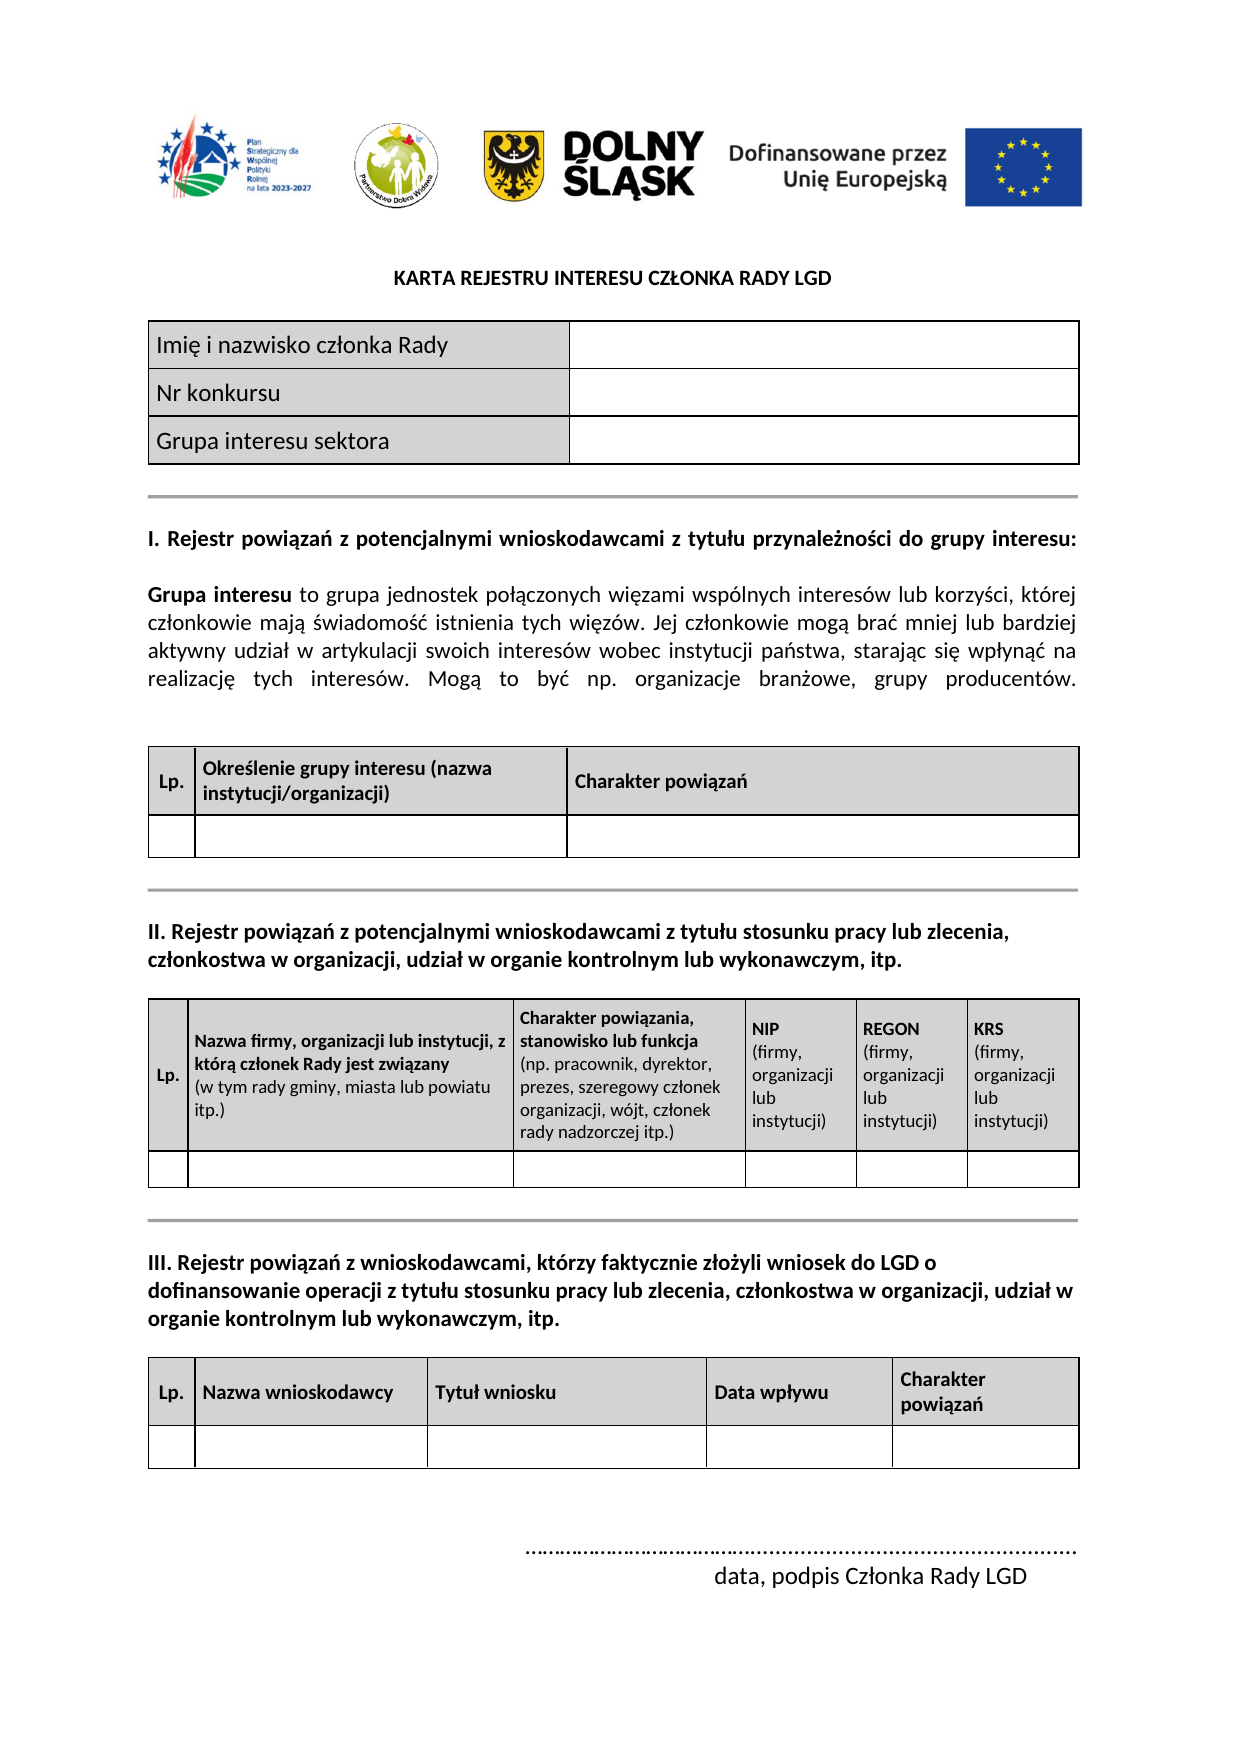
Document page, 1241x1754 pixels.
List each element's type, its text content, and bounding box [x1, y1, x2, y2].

table_cell [570, 369, 1078, 415]
table_cell [857, 1152, 967, 1187]
table_cell [968, 1152, 1078, 1187]
table_header Nazwa firmy, organizacji lub instytucji, z którą członek Rady jest związany (w tym rady gminy, miasta lub powiatu itp.) [189, 1000, 513, 1150]
text ………………………………….................................................... [148, 1530, 1078, 1561]
text KARTA REJESTRU INTERESU CZŁONKA RADY LGD [148, 264, 1078, 291]
table_header Określenie grupy interesu (nazwa instytucji/organizacji) [196, 747, 567, 814]
table_cell [149, 1426, 194, 1467]
table_header Imię i nazwisko członka Rady [149, 322, 569, 368]
table_header Lp. [149, 747, 195, 814]
table_header Tytuł wniosku [428, 1358, 706, 1425]
table_cell [196, 1426, 427, 1467]
table_header Lp. [149, 1000, 187, 1150]
table_cell [570, 417, 1078, 463]
table_header NIP (firmy, organizacji lub instytucji) [746, 1000, 856, 1150]
table_cell [149, 1152, 187, 1187]
table_header KRS (firmy, organizacji lub instytucji) [968, 1000, 1078, 1150]
text III. Rejestr powiązań z wnioskodawcami, którzy faktycznie złożyli wniosek do LGD o dofinansowanie operacji z tytułu stosunku pracy lub zlecenia, członkostwa w organizacji, udział w organie kontrolnym lub wykonawczym, itp. [148, 1248, 1078, 1332]
text II. Rejestr powiązań z potencjalnymi wnioskodawcami z tytułu stosunku pracy lub zlecenia, członkostwa w organizacji, udział w organie kontrolnym lub wykonawczym, itp. [148, 917, 1078, 973]
table_header Charakter powiązań [893, 1358, 1078, 1425]
table_header Data wpływu [707, 1358, 892, 1425]
table_header Charakter powiązań [568, 747, 1078, 814]
table_header Lp. [149, 1358, 194, 1425]
table_cell [893, 1426, 1078, 1467]
text I. Rejestr powiązań z potencjalnymi wnioskodawcami z tytułu przynależności do grupy interesu: Grupa interesu to grupa jednostek połączonych więzami wspólnych interesów lub korzyści, której członkowie mają świadomość istnienia tych więzów. Jej członkowie mogą brać mniej lub bardziej aktywny udział w artykulacji swoich interesów wobec instytucji państwa, starając się wpłynąć na realizację tych interesów. Mogą to być np. organizacje branżowe, grupy producentów. [148, 524, 1078, 721]
table_cell [428, 1426, 706, 1467]
table_cell [149, 816, 194, 856]
table_cell Nr konkursu [149, 369, 569, 415]
table_header REGON (firmy, organizacji lub instytucji) [857, 1000, 967, 1150]
table_cell Grupa interesu sektora [149, 417, 569, 463]
text data, podpis Członka Rady LGD [148, 1561, 1078, 1591]
table_cell [189, 1152, 513, 1187]
table_cell [196, 816, 566, 856]
table_cell [746, 1152, 856, 1187]
table_header [570, 322, 1078, 368]
table_cell [707, 1426, 892, 1467]
table_header Nazwa wnioskodawcy [196, 1358, 427, 1425]
table_cell [514, 1152, 745, 1187]
picture [147, 103, 1093, 209]
table_header Charakter powiązania, stanowisko lub funkcja (np. pracownik, dyrektor, prezes, szeregowy członek organizacji, wójt, członek rady nadzorczej itp.) [514, 1000, 745, 1150]
table_cell [568, 816, 1078, 856]
